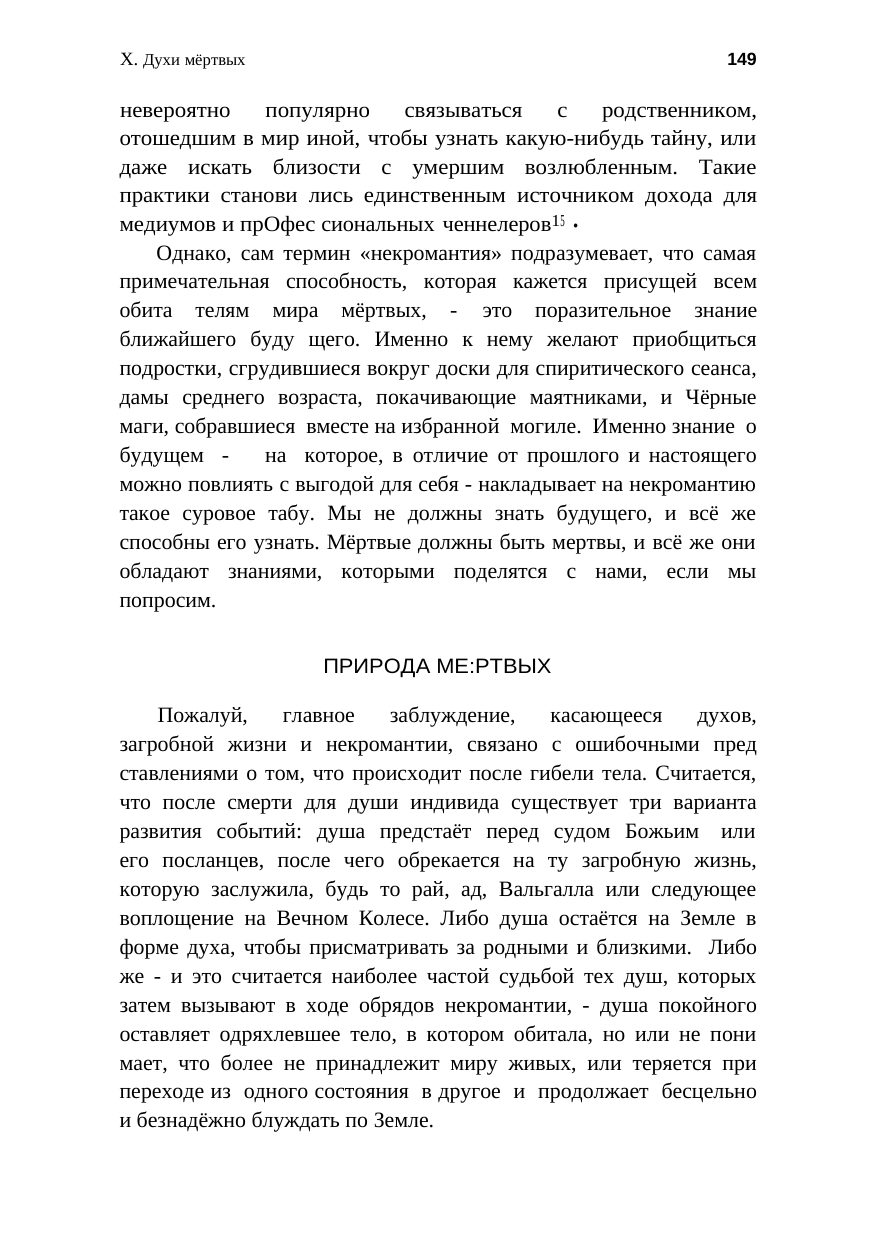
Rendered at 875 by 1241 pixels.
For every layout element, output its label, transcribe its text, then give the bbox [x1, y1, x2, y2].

text невероятно популярно связываться с родственником, отошедшим в мир иной, чтобы узнать какую-нибудь тайну, или даже искать близости с умершим возлюбленным. Такие практики станови­ лись единственным источником дохода для медиумов и прОфес­ сиональных ченнелеров15 • [119, 97, 757, 236]
text ПРИРОДА МЕ:РТВЫХ [119, 654, 755, 678]
text Х. Духи мёртвых 149 [120, 47, 799, 69]
text Однако, сам термин «некромантия» подразумевает, что самая примечательная способность, которая кажется присущей всем обита­ телям мира мёртвых, - это поразительное знание ближайшего буду­ щего. Именно к нему желают приобщиться подростки, сгрудившиеся вокруг доски для спиритического сеанса, дамы среднего возраста, покачивающие маятниками, и Чёрные маги, собравшиеся вместе на избранной могиле. Именно знание о будущем - на которое, в отличие от прошлого и настоящего можно повлиять с выгодой для себя - накладывает на некромантию такое суровое табу. Мы не должны знать будущего, и всё же способны его узнать. Мёртвые должны быть мертвы, и всё же они обладают знаниями, которыми поделятся с нами, если мы попросим. [119, 239, 757, 612]
text Пожалуй, главное заблуждение, касающееся духов, загробной жизни и некромантии, связано с ошибочными пред­ ставлениями о том, что происходит после гибели тела. Считается, что после смерти для души индивида существует три варианта развития событий: душа предстаёт перед судом Божьим или его посланцев, после чего обрекается на ту загробную жизнь, которую заслужила, будь то рай, ад, Вальгалла или следующее воплощение на Вечном Колесе. Либо душа остаётся на Земле в форме духа, чтобы присматривать за родными и близкими. Либо же - и это считается наиболее частой судьбой тех душ, которых затем вызывают в ходе обрядов некромантии, - душа покойного оставляет одряхлевшее тело, в котором обитала, но или не пони­ мает, что более не принадлежит миру живых, или теряется при переходе из одного состояния в другое и продолжает бесцельно и безнадёжно блуждать по Земле. [119, 702, 757, 1133]
